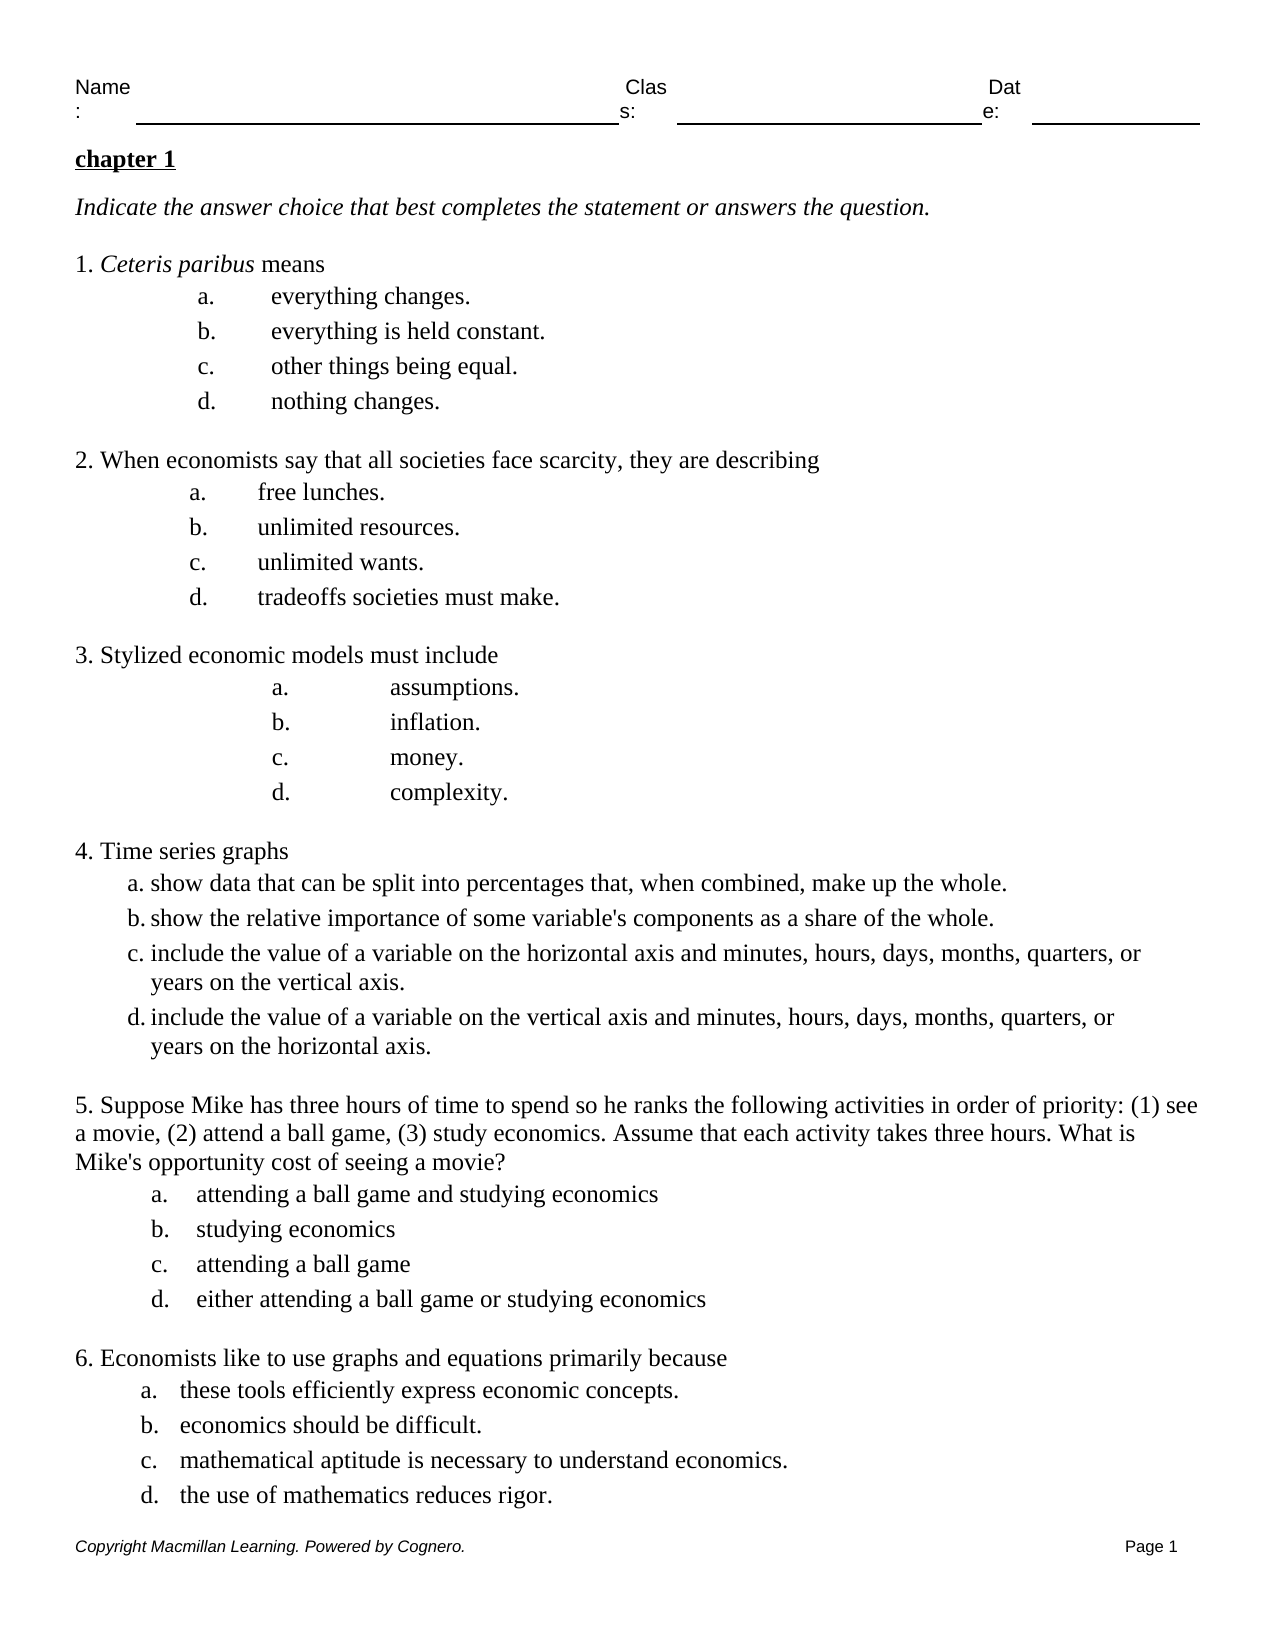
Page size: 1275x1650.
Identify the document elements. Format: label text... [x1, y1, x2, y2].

table_header 6. Economists like to use graphs and equations primarily because [75, 1343, 1200, 1512]
table_header 5. Suppose Mike has three hours of time to spend so he ranks the following activities in order of priority: (1) see a movie, (2) attend a ball game, (3) study economics. Assume that each activity takes three hours. What is Mike's opportunity cost of seeing a movie? [75, 1090, 1200, 1316]
table_header Indicate the answer choice that best completes the statement or answers the question. [75, 192, 1200, 220]
table_header 4. Time series graphs [75, 836, 1200, 1063]
table_header 2. When economists say that all societies face scarcity, they are describing [75, 445, 1200, 614]
table_header 1. Ceteris paribus means [75, 249, 1200, 418]
table_header 3. Stylized economic models must include [75, 641, 1200, 809]
